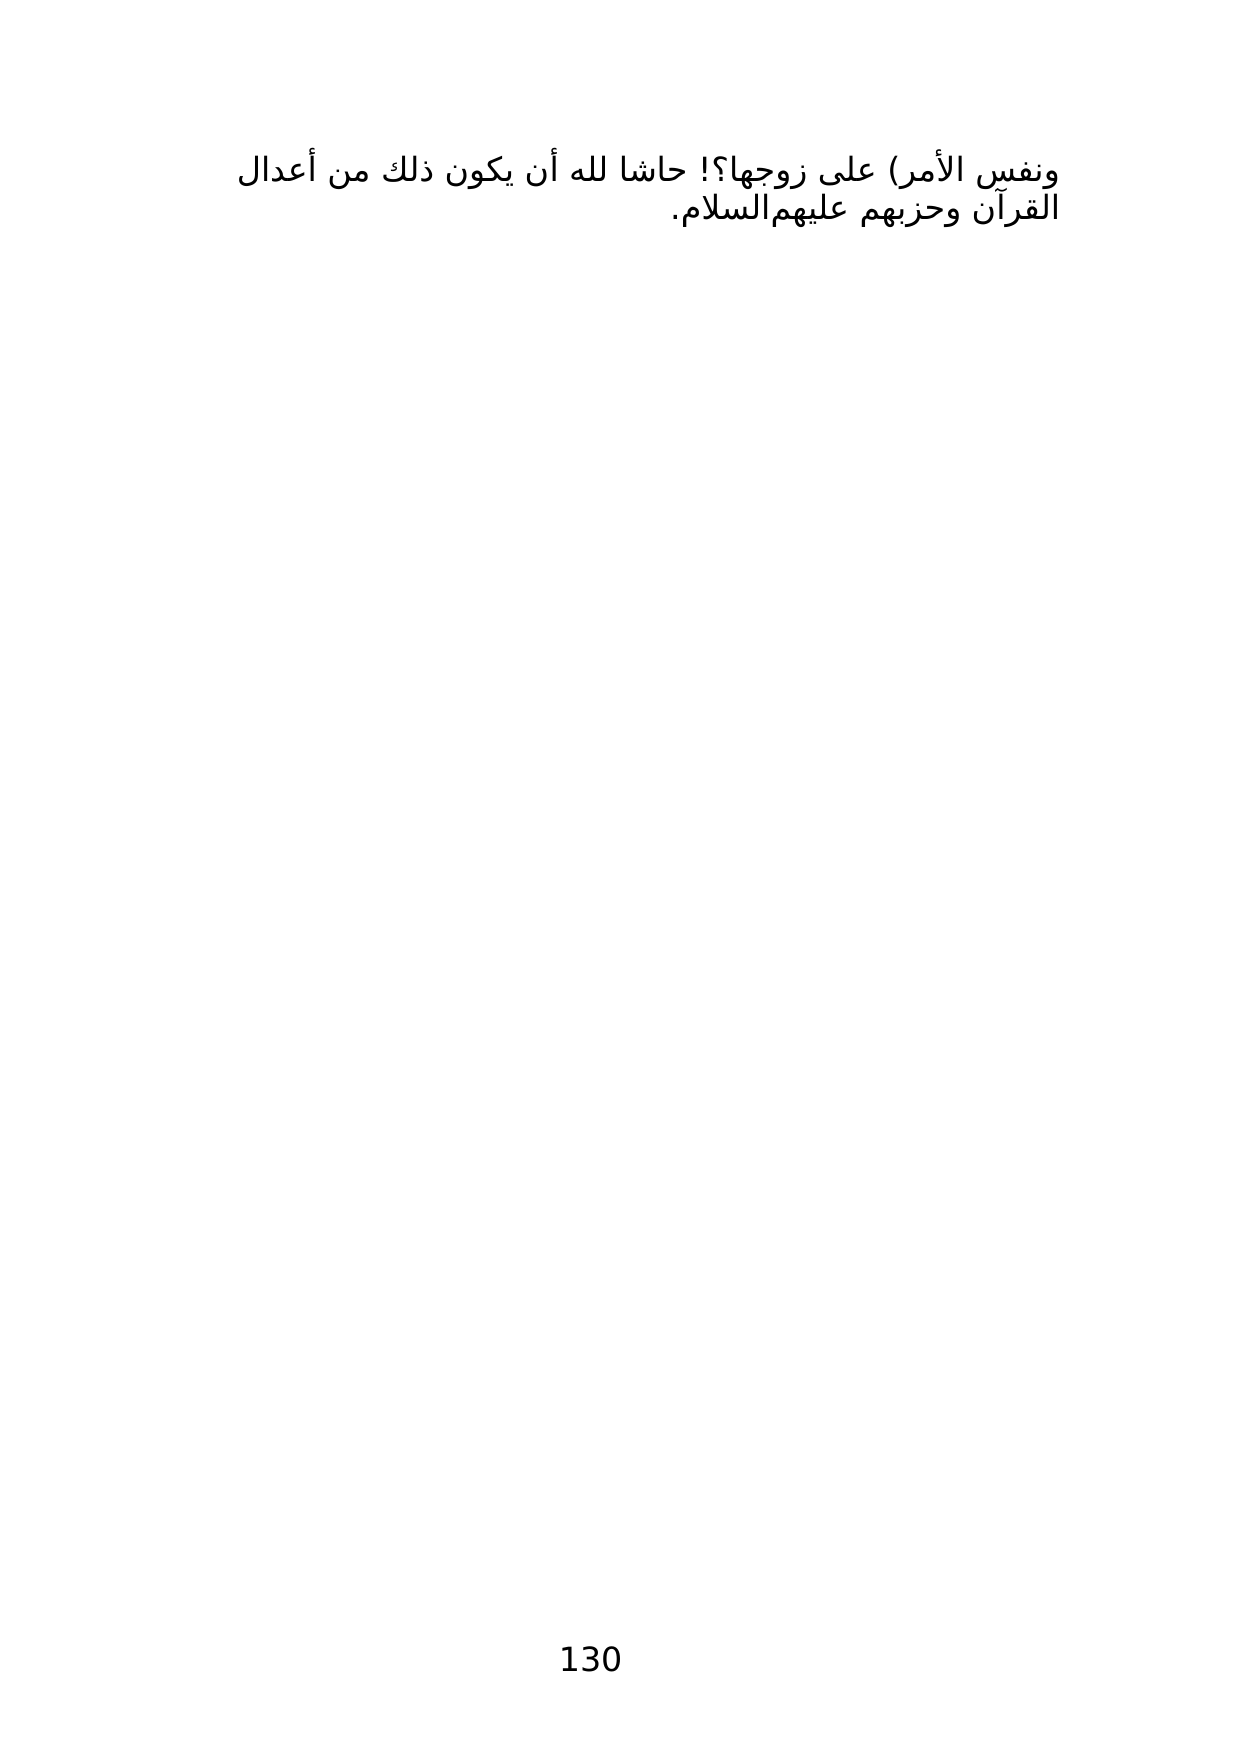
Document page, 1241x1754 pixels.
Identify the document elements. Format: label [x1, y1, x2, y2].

text [180, 150, 1060, 228]
